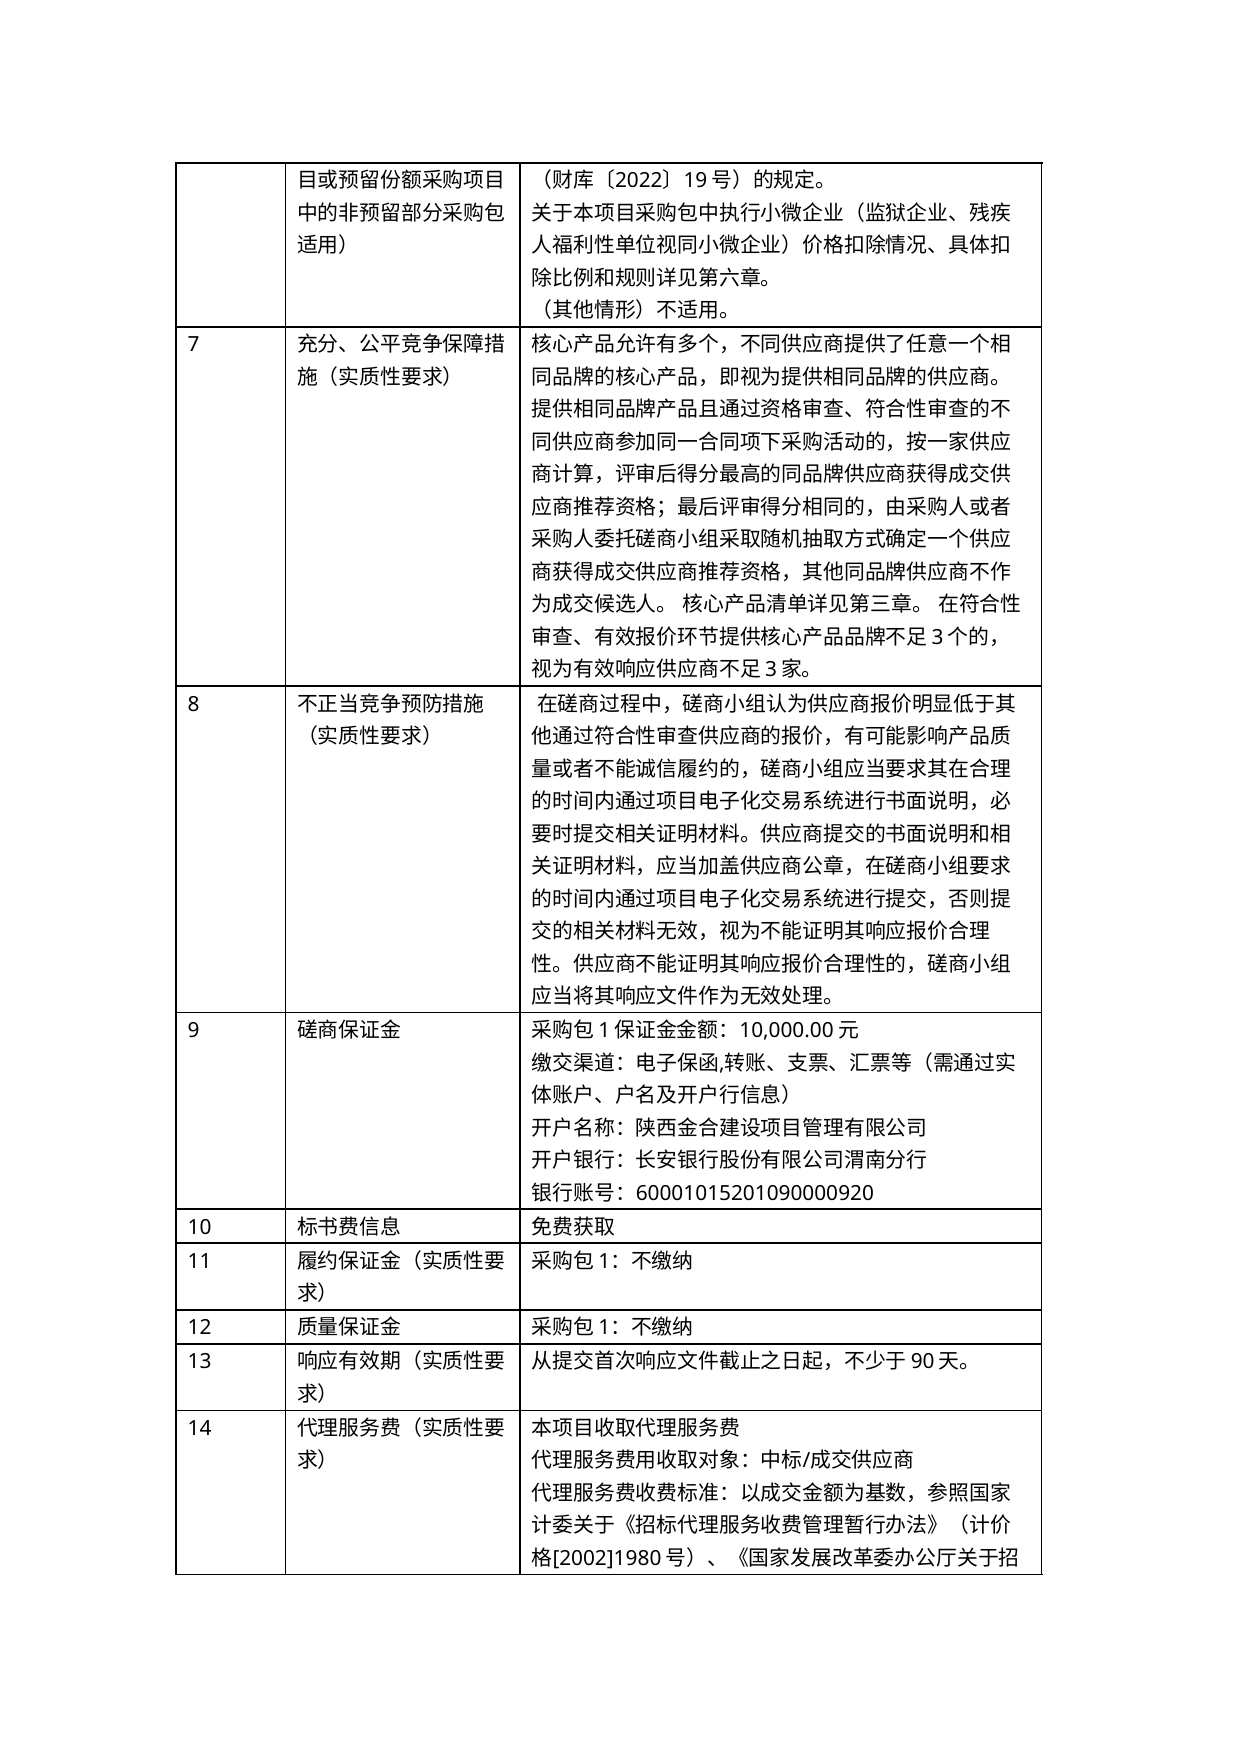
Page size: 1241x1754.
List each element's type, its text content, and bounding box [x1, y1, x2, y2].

table_cell 采购包1：不缴纳 [521, 1311, 1041, 1343]
table_cell 从提交首次响应文件截止之日起，不少于90天。 [521, 1345, 1041, 1409]
table_cell 13 [177, 1345, 285, 1409]
table_cell 标书费信息 [286, 1210, 519, 1242]
table_cell 7 [177, 328, 285, 685]
table_cell 代理服务费（实质性要求） [286, 1411, 519, 1573]
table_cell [286, 164, 519, 326]
table_cell 6 [177, 164, 285, 326]
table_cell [521, 1411, 1041, 1573]
table_cell 11 [177, 1244, 285, 1309]
table_cell 免费获取 [521, 1210, 1041, 1242]
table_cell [521, 164, 1041, 326]
table_cell 磋商保证金 [286, 1013, 519, 1208]
table_cell 9 [177, 1013, 285, 1208]
table_cell 不正当竞争预防措施 （实质性要求） [286, 687, 519, 1012]
table_cell 采购包1：不缴纳 [521, 1244, 1041, 1309]
table_cell 12 [177, 1311, 285, 1343]
table_cell 充分、公平竞争保障措施（实质性要求） [286, 328, 519, 685]
table_cell 在磋商过程中，磋商小组认为供应商报价明显低于其他通过符合性审查供应商的报价，有可能影响产品质量或者不能诚信履约的，磋商小组应当要求其在合理的时间内通过项目电子化交易系统进行书面说明，必要时提交相关证明材料。供应商提交的书面说明和相关证明材料，应当加盖供应商公章，在磋商小组要求的时间内通过项目电子化交易系统进行提交，否则提交的相关材料无效，视为不能证明其响应报价合理性。供应商不能证明其响应报价合理性的，磋商小组应当将其响应文件作为无效处理。 [521, 687, 1041, 1012]
table_cell 10 [177, 1210, 285, 1242]
table_cell 质量保证金 [286, 1311, 519, 1343]
table_cell 核心产品允许有多个，不同供应商提供了任意一个相同品牌的核心产品，即视为提供相同品牌的供应商。 提供相同品牌产品且通过资格审查、符合性审查的不同供应商参加同一合同项下采购活动的，按一家供应商计算，评审后得分最高的同品牌供应商获得成交供应商推荐资格；最后评审得分相同的，由采购人或者采购人委托磋商小组采取随机抽取方式确定一个供应商获得成交供应商推荐资格，其他同品牌供应商不作为成交候选人。 核心产品清单详见第三章。 在符合性审查、有效报价环节提供核心产品品牌不足3个的，视为有效响应供应商不足3家。 [521, 328, 1041, 685]
table_cell 8 [177, 687, 285, 1012]
table_cell 履约保证金（实质性要求） [286, 1244, 519, 1309]
table_cell 14 [177, 1411, 285, 1573]
table_cell 响应有效期（实质性要求） [286, 1345, 519, 1409]
table_cell 采购包1保证金金额：10,000.00元 缴交渠道：电子保函,转账、支票、汇票等（需通过实体账户、户名及开户行信息） 开户名称：陕西金合建设项目管理有限公司 开户银行：长安银行股份有限公司渭南分行 银行账号：60001015201090000920 [521, 1013, 1041, 1208]
